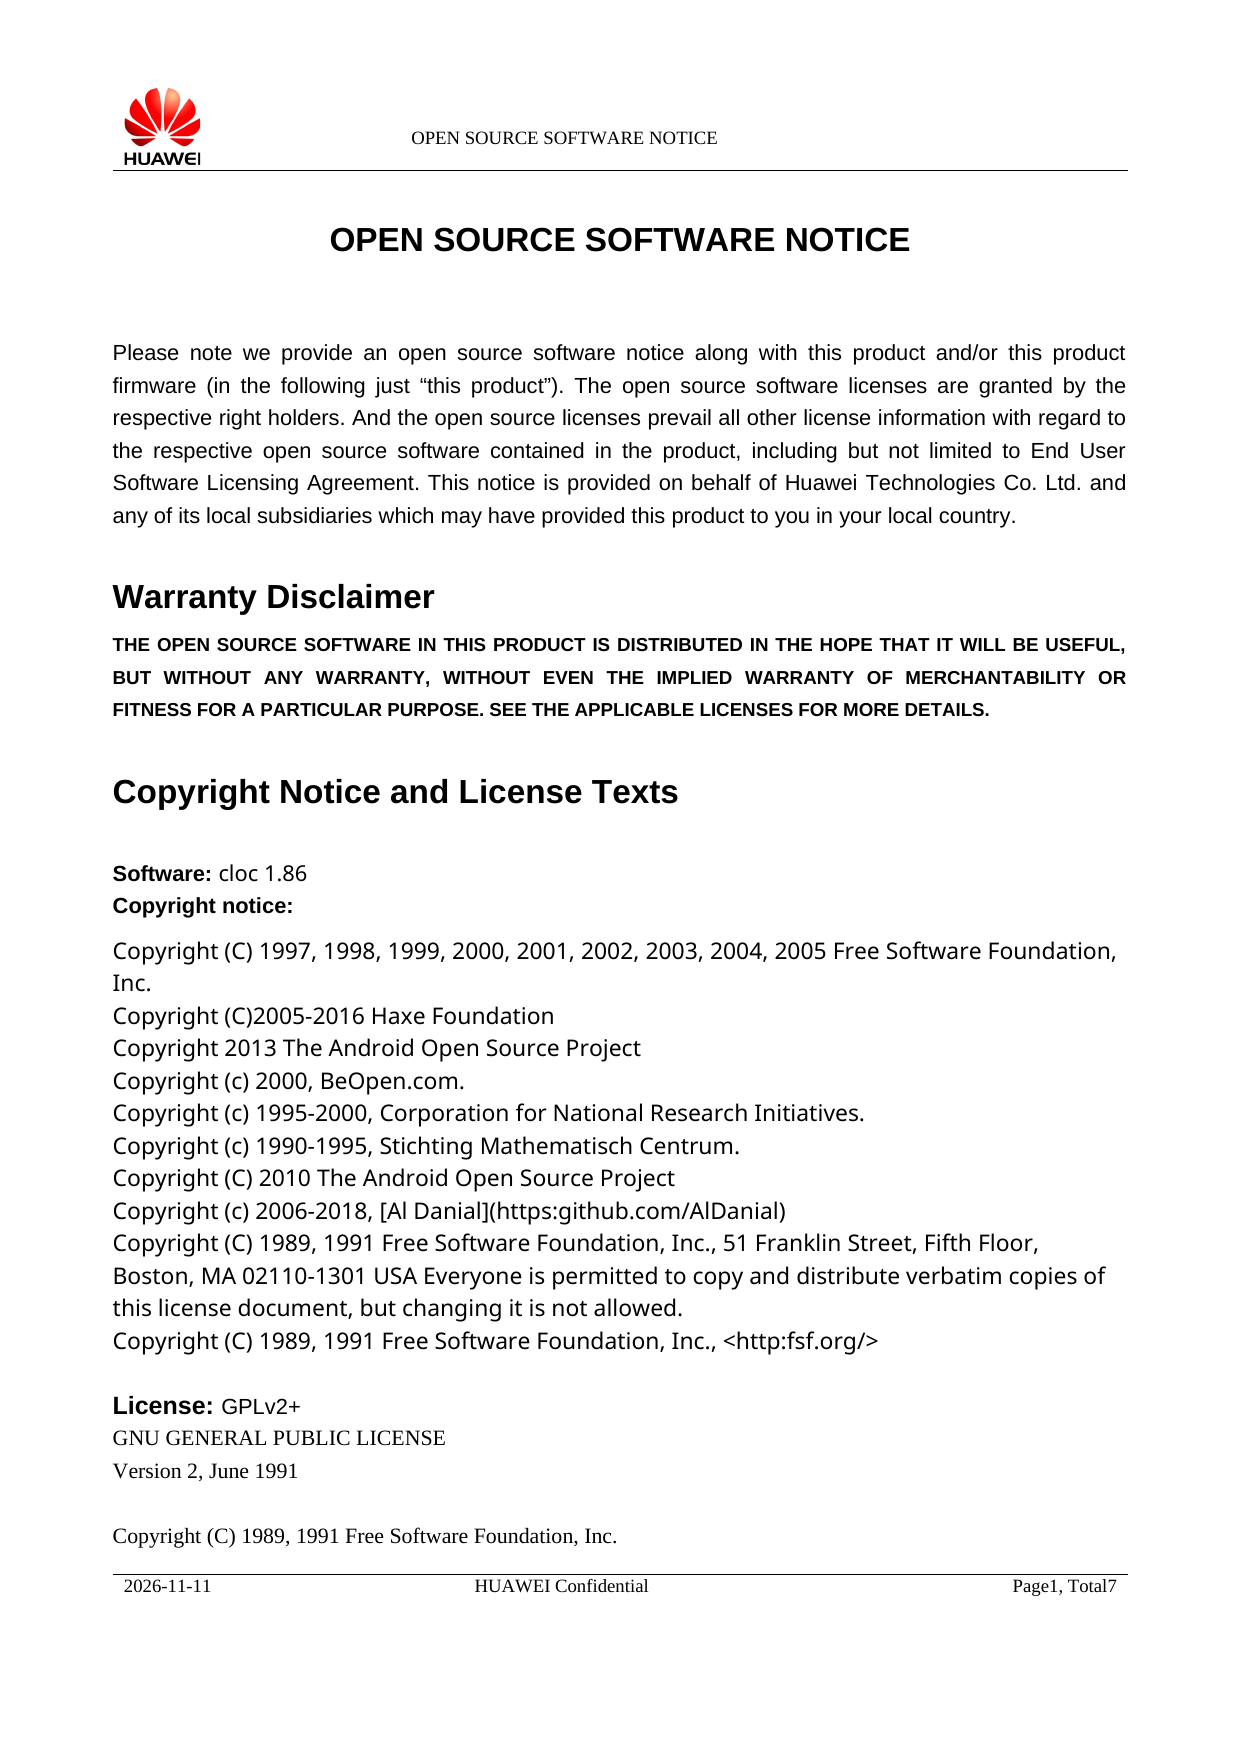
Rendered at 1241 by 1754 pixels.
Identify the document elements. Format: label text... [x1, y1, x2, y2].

text License: GPLv2+ [112, 1389, 1128, 1421]
text Please note we provide an open source software notice along with this product and/or this product firmware (in the following just “this product”). The open source software licenses are granted by the respective right holders. And the open source licenses prevail all other license information with regard to the respective open source software contained in the product, including but not limited to End User Software Licensing Agreement. This notice is provided on behalf of Huawei Technologies Co. Ltd. and any of its local subsidiaries which may have provided this product to you in your local country. [112, 336, 1128, 531]
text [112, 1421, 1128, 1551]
text Copyright notice: [112, 889, 1128, 921]
text Warranty Disclaimer [112, 564, 1128, 629]
title Software: cloc 1.86 [112, 856, 1128, 889]
text OPEN SOURCE SOFTWARE NOTICE [112, 206, 1128, 271]
text Copyright Notice and License Texts [112, 759, 1128, 824]
picture [124, 88, 201, 165]
text The open source software in this product is distributed in the hope that it will be useful, but WITHOUT ANY WARRANTY, without even the implied warranty of MERCHANTABILITY or FITNESS FOR A PARTICULAR PURPOSE. See the applicable licenses for more details. [112, 629, 1128, 726]
text Copyright (C) 1997, 1998, 1999, 2000, 2001, 2002, 2003, 2004, 2005 Free Software Foundation, Inc. Copyright (C)2005-2016 Haxe Foundation Copyright 2013 The Android Open Source Project Copyright (c) 2000, BeOpen.com. Copyright (c) 1995-2000, Corporation for National Research Initiatives. Copyright (c) 1990-1995, Stichting Mathematisch Centrum. Copyright (C) 2010 The Android Open Source Project Copyright (c) 2006-2018, [Al Danial](https:github.com/AlDanial) Copyright (C) 1989, 1991 Free Software Foundation, Inc., 51 Franklin Street, Fifth Floor, Boston, MA 02110-1301 USA Everyone is permitted to copy and distribute verbatim copies of this license document, but changing it is not allowed. Copyright (C) 1989, 1991 Free Software Foundation, Inc., <http:fsf.org/> [112, 934, 1128, 1389]
